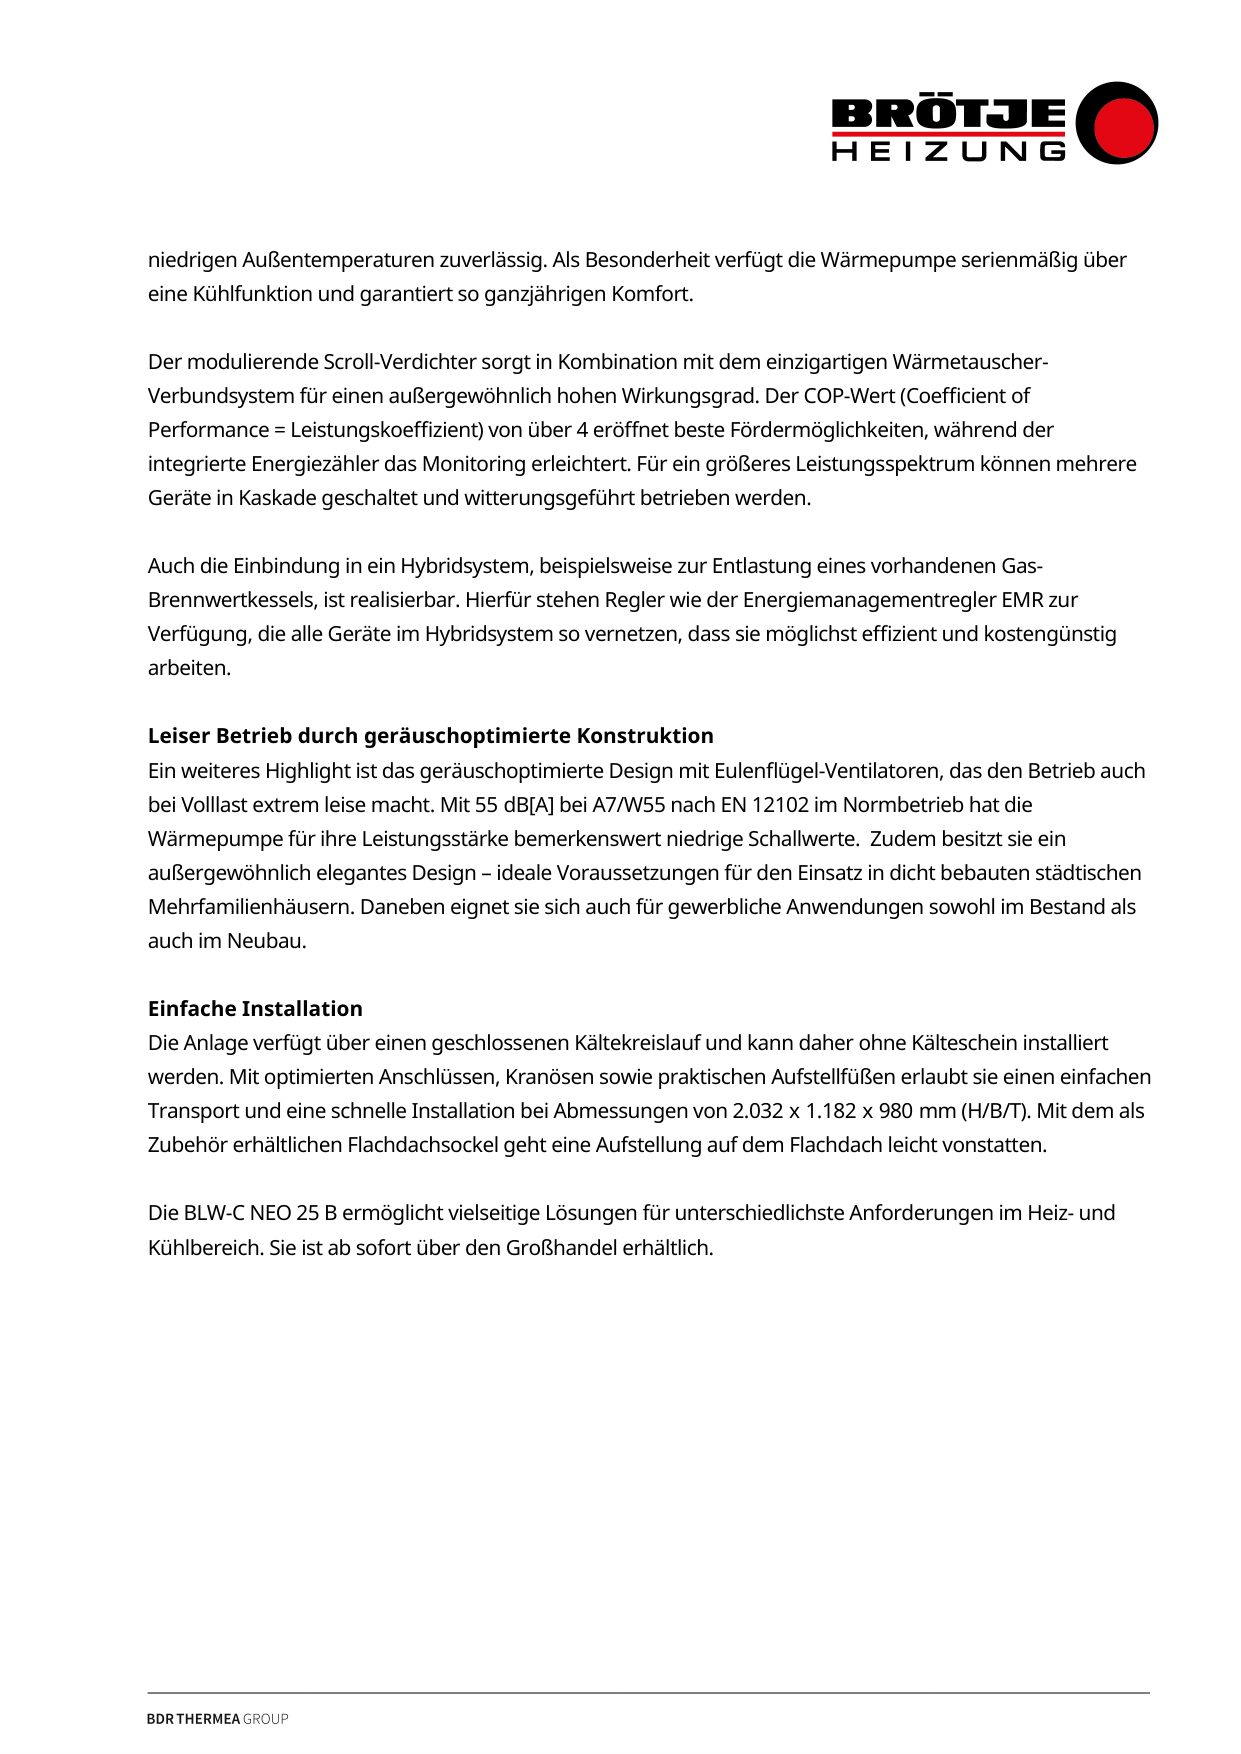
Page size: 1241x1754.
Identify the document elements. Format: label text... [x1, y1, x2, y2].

picture [1, 0, 1241, 183]
text Ein weiteres Highlight ist das geräuschoptimierte Design mit Eulenflügel-Ventilatoren, das den Betrieb auch bei Volllast extrem leise macht. Mit 55 dB[A] bei A7/W55 nach EN 12102 im Normbetrieb hat die Wärmepumpe für ihre Leistungsstärke bemerkenswert niedrige Schallwerte. Zudem besitzt sie ein außergewöhnlich elegantes Design – ideale Voraussetzungen für den Einsatz in dicht bebauten städtischen Mehrfamilienhäusern. Daneben eignet sie sich auch für gewerbliche Anwendungen sowohl im Bestand als auch im Neubau. [148, 756, 1152, 954]
text Der modulierende Scroll-Verdichter sorgt in Kombination mit dem einzigartigen Wärmetauscher-Verbundsystem für einen außergewöhnlich hohen Wirkungsgrad. Der COP-Wert (Coefficient of Performance = Leistungskoeffizient) von über 4 eröffnet beste Fördermöglichkeiten, während der integrierte Energiezähler das Monitoring erleichtert. Für ein größeres Leistungsspektrum können mehrere Geräte in Kaskade geschaltet und witterungsgeführt betrieben werden. [148, 347, 1152, 512]
text Die Anlage verfügt über einen geschlossenen Kältekreislauf und kann daher ohne Kälteschein installiert werden. Mit optimierten Anschlüssen, Kranösen sowie praktischen Aufstellfüßen erlaubt sie einen einfachen Transport und eine schnelle Installation bei Abmessungen von 2.032 x 1.182 x 980 mm (H/B/T). Mit dem als Zubehör erhältlichen Flachdachsockel geht eine Aufstellung auf dem Flachdach leicht vonstatten. [148, 1028, 1152, 1159]
text Einfache Installation [148, 994, 1152, 1023]
text Die BLW-C NEO 25 B ermöglicht vielseitige Lösungen für unterschiedlichste Anforderungen im Heiz- und Kühlbereich. Sie ist ab sofort über den Großhandel erhältlich. [148, 1198, 1152, 1261]
picture [0, 1683, 1238, 1754]
text Auch die Einbindung in ein Hybridsystem, beispielsweise zur Entlastung eines vorhandenen Gas-Brennwertkessels, ist realisierbar. Hierfür stehen Regler wie der Energiemanagementregler EMR zur Verfügung, die alle Geräte im Hybridsystem so vernetzen, dass sie möglichst effizient und kostengünstig arbeiten. [148, 551, 1152, 682]
text Leiser Betrieb durch geräuschoptimierte Konstruktion [148, 722, 1152, 750]
